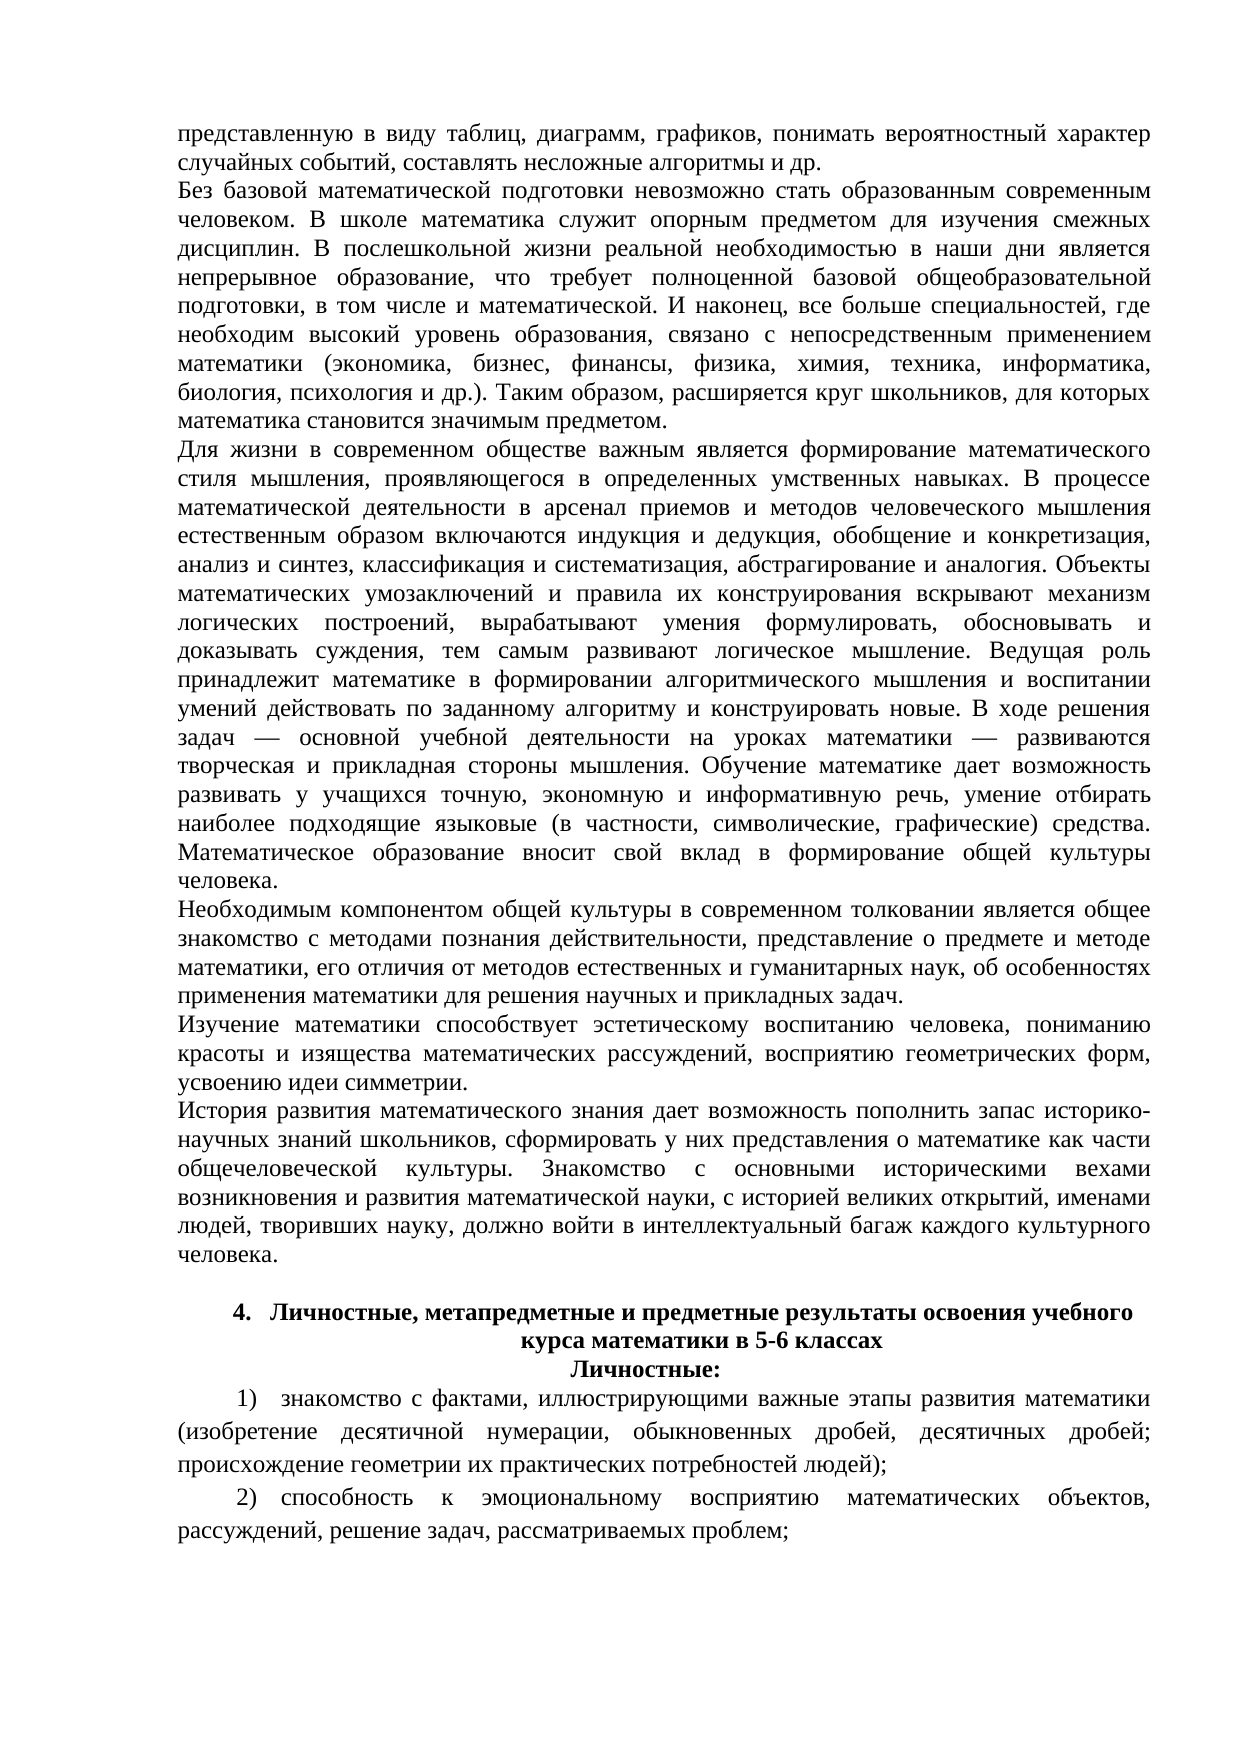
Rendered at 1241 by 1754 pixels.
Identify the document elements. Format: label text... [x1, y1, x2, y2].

text История развития математического знания дает возможность пополнить запас историко-научных знаний школьников, сформировать у них представления о математике как части общечеловеческой культуры. Знакомство с основными историческими вехами возникновения и развития математической науки, с историей великих открытий, именами людей, творивших науку, должно войти в интеллектуальный багаж каждого культурного человека. [177, 1096, 1152, 1268]
text Изучение математики способствует эстетическому воспитанию человека, пониманию красоты и изящества математических рассуждений, восприятию геометрических форм, усвоению идеи симметрии. [177, 1009, 1152, 1096]
text Без базовой математической подготовки невозможно стать образованным современным человеком. В школе математика служит опорным предметом для изучения смежных дисциплин. В послешкольной жизни реальной необходимостью в наши дни является непрерывное образование, что требует полноценной базовой общеобразовательной подготовки, в том числе и математической. И наконец, все больше специальностей, где необходим высокий уровень образования, связано с непосредственным применением математики (экономика, бизнес, финансы, физика, химия, техника, информатика, биология, психология и др.). Таким образом, расширяется круг школьников, для которых математика становится значимым предметом. [177, 176, 1152, 434]
text Для жизни в современном обществе важным является формирование математического стиля мышления, проявляющегося в определенных умственных навыках. В процессе математической деятельности в арсенал приемов и методов человеческого мышления естественным образом включаются индукция и дедукция, обобщение и конкретизация, анализ и синтез, классификация и систематизация, абстрагирование и аналогия. Объекты математических умозаключений и правила их конструирования вскрывают механизм логических построений, вырабатывают умения формулировать, обосновывать и доказывать суждения, тем самым развивают логическое мышление. Ведущая роль принадлежит математике в формировании алгоритмического мышления и воспитании умений действовать по заданному алгоритму и конструировать новые. В ходе решения задач — основной учебной деятельности на уроках математики — развиваются творческая и прикладная стороны мышления. Обучение математике дает возможность развивать у учащихся точную, экономную и информативную речь, умение отбирать наиболее подходящие языковые (в частности, символические, графические) средства. Математическое образование вносит свой вклад в формирование общей культуры человека. [177, 434, 1152, 894]
list способность к эмоциональному восприятию математических объектов, рассуждений, решение задач, рассматриваемых проблем; [177, 1482, 1152, 1544]
text Необходимым компонентом общей культуры в современном толковании является общее знакомство с методами познания действительности, представление о предмете и методе математики, его отличия от методов естественных и гуманитарных наук, об особенностях применения математики для решения научных и прикладных задач. [177, 894, 1152, 1009]
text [177, 118, 1152, 176]
list Личностные, метапредметные и предметные результаты освоения учебного курса математики в 5-6 классах [214, 1297, 1152, 1354]
list знакомство с фактами, иллюстрирующими важные этапы развития математики (изобретение десятичной нумерации, обыкновенных дробей, десятичных дробей; происхождение геометрии их практических потребностей людей); [177, 1383, 1152, 1478]
text Личностные: [140, 1354, 1152, 1383]
